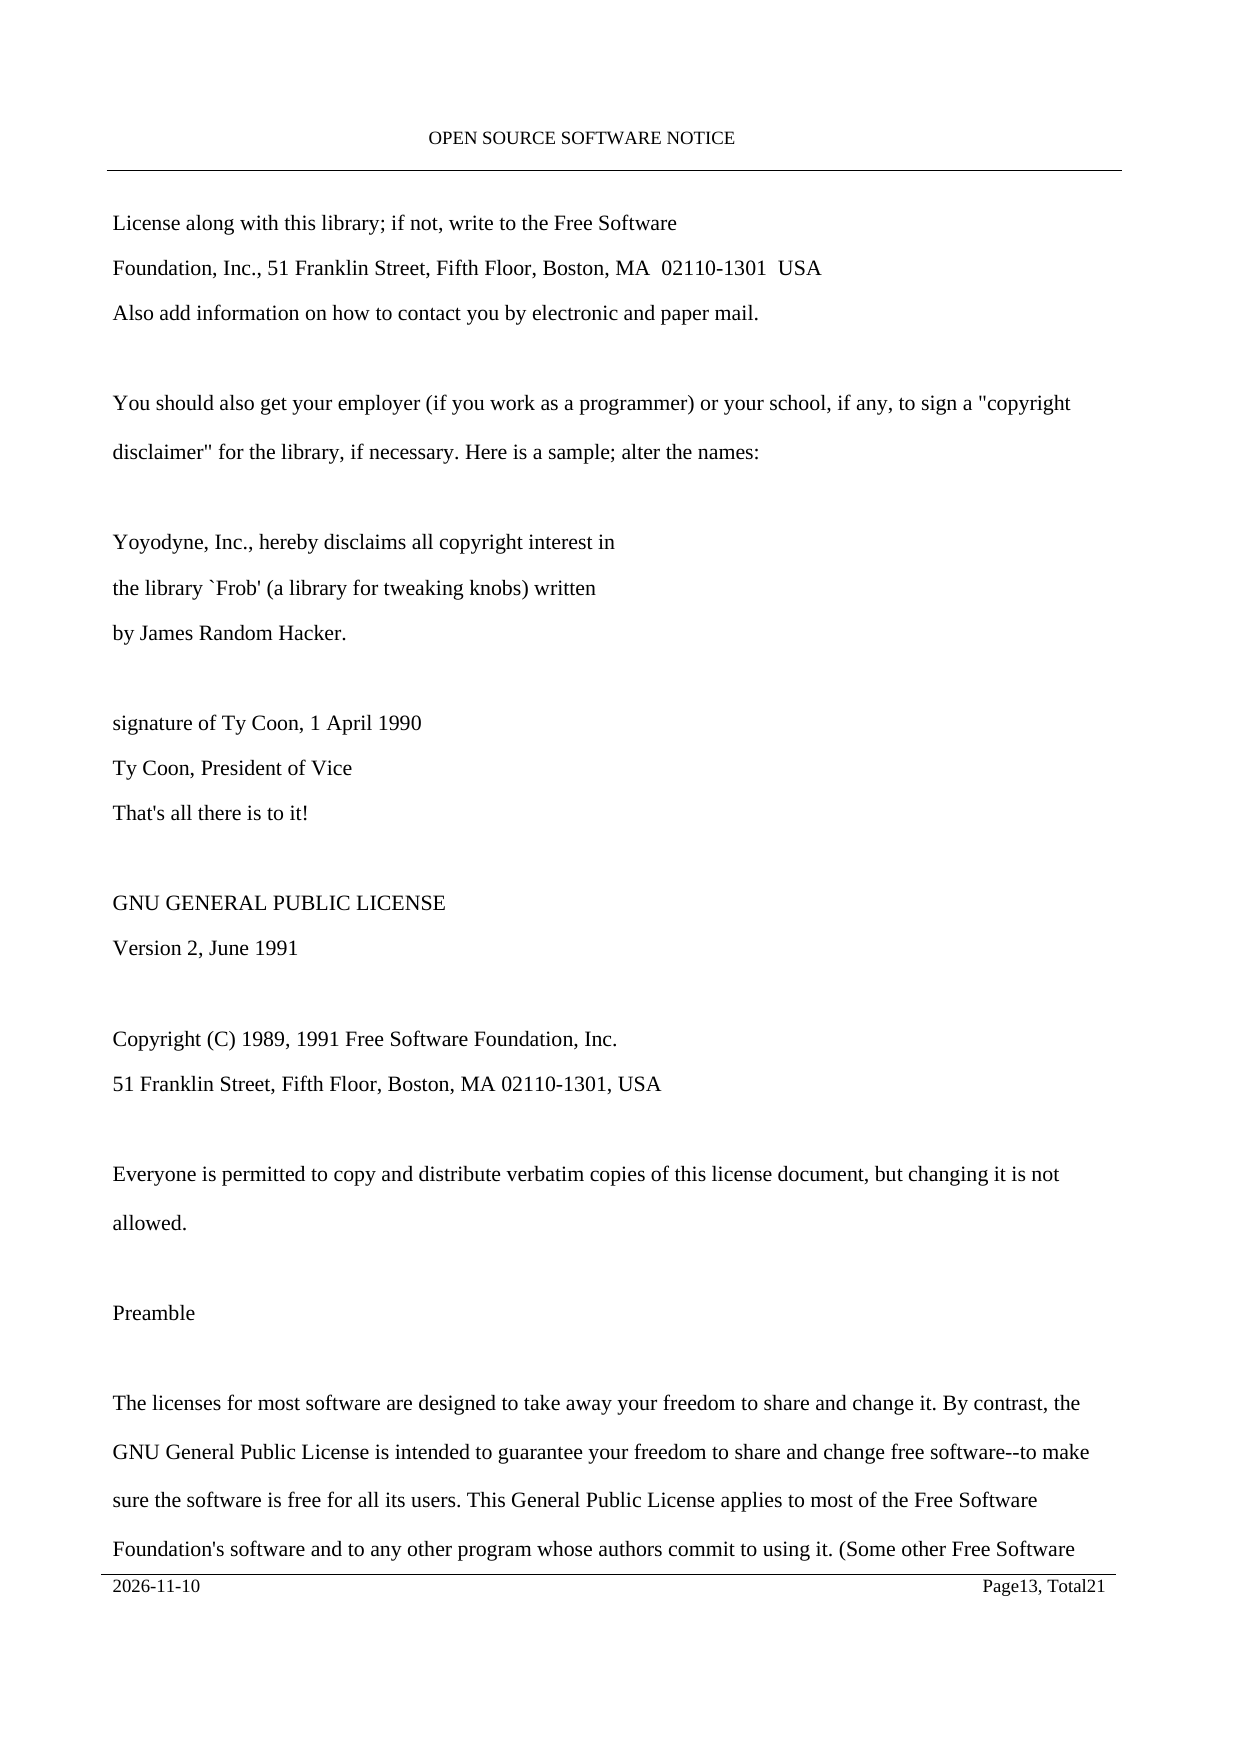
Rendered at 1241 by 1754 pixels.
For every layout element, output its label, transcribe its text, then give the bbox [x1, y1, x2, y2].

text Yoyodyne, Inc., hereby disclaims all copyright interest in [112, 526, 1128, 558]
text You should also get your employer (if you work as a programmer) or your school, if any, to sign a "copyright disclaimer" for the library, if necessary. Here is a sample; alter the names: [112, 387, 1128, 468]
text That's all there is to it! [112, 796, 1128, 829]
text License along with this library; if not, write to the Free Software [112, 206, 1128, 239]
text Preamble [112, 1296, 1128, 1329]
text Copyright (C) 1989, 1991 Free Software Foundation, Inc. [112, 1022, 1128, 1054]
text Foundation, Inc., 51 Franklin Street, Fifth Floor, Boston, MA 02110-1301 USA [112, 251, 1128, 284]
text Also add information on how to contact you by electronic and paper mail. [112, 297, 1128, 329]
text 51 Franklin Street, Fifth Floor, Boston, MA 02110-1301, USA [112, 1067, 1128, 1099]
text Version 2, June 1991 [112, 932, 1128, 964]
text Ty Coon, President of Vice [112, 751, 1128, 784]
text GNU GENERAL PUBLIC LICENSE [112, 887, 1128, 919]
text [112, 1386, 1128, 1565]
text by James Random Hacker. [112, 616, 1128, 648]
text the library `Frob' (a library for tweaking knobs) written [112, 571, 1128, 603]
text signature of Ty Coon, 1 April 1990 [112, 706, 1128, 739]
text Everyone is permitted to copy and distribute verbatim copies of this license document, but changing it is not allowed. [112, 1157, 1128, 1238]
